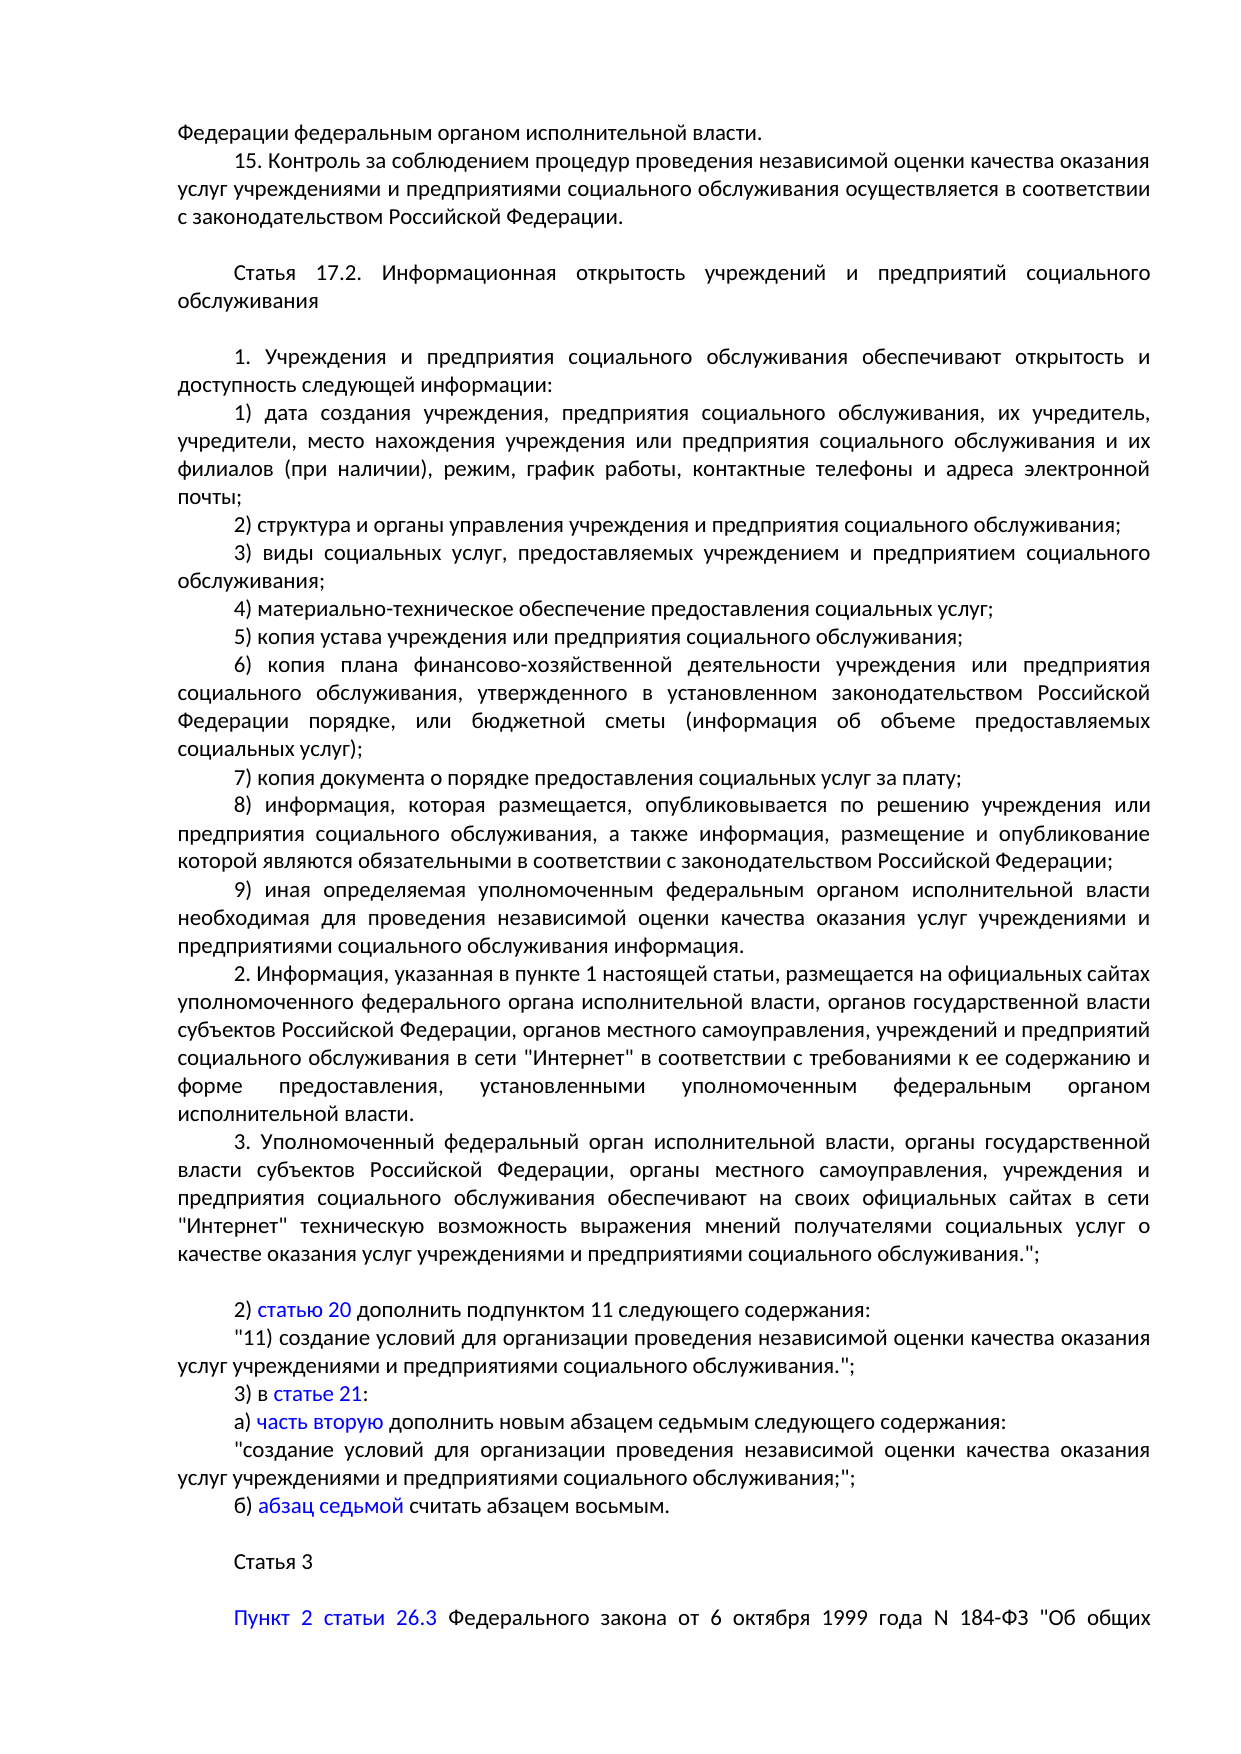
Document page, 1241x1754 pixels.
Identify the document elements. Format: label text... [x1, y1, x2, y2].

text 8) информация, которая размещается, опубликовывается по решению учреждения или предприятия социального обслуживания, а также информация, размещение и опубликование которой являются обязательными в соответствии с законодательством Российской Федерации; [177, 791, 1152, 875]
text Статья 17.2. Информационная открытость учреждений и предприятий социального обслуживания [177, 258, 1152, 314]
text 9) иная определяемая уполномоченным федеральным органом исполнительной власти необходимая для проведения независимой оценки качества оказания услуг учреждениями и предприятиями социального обслуживания информация. [177, 875, 1152, 959]
text 3) виды социальных услуг, предоставляемых учреждением и предприятием социального обслуживания; [177, 538, 1152, 594]
text б) абзац седьмой считать абзацем восьмым. [177, 1491, 1152, 1519]
text а) часть вторую дополнить новым абзацем седьмым следующего содержания: [177, 1407, 1152, 1435]
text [177, 118, 1152, 146]
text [177, 1603, 1152, 1631]
text 15. Контроль за соблюдением процедур проведения независимой оценки качества оказания услуг учреждениями и предприятиями социального обслуживания осуществляется в соответствии с законодательством Российской Федерации. [177, 146, 1152, 230]
text 1. Учреждения и предприятия социального обслуживания обеспечивают открытость и доступность следующей информации: [177, 342, 1152, 398]
text 3. Уполномоченный федеральный орган исполнительной власти, органы государственной власти субъектов Российской Федерации, органы местного самоуправления, учреждения и предприятия социального обслуживания обеспечивают на своих официальных сайтах в сети "Интернет" техническую возможность выражения мнений получателями социальных услуг о качестве оказания услуг учреждениями и предприятиями социального обслуживания."; [177, 1127, 1152, 1267]
text 1) дата создания учреждения, предприятия социального обслуживания, их учредитель, учредители, место нахождения учреждения или предприятия социального обслуживания и их филиалов (при наличии), режим, график работы, контактные телефоны и адреса электронной почты; [177, 398, 1152, 510]
text 3) в статье 21: [177, 1379, 1152, 1407]
text 4) материально-техническое обеспечение предоставления социальных услуг; [177, 594, 1152, 622]
text 6) копия плана финансово-хозяйственной деятельности учреждения или предприятия социального обслуживания, утвержденного в установленном законодательством Российской Федерации порядке, или бюджетной сметы (информация об объеме предоставляемых социальных услуг); [177, 651, 1152, 763]
text 7) копия документа о порядке предоставления социальных услуг за плату; [177, 763, 1152, 791]
text "11) создание условий для организации проведения независимой оценки качества оказания услуг учреждениями и предприятиями социального обслуживания."; [177, 1323, 1152, 1379]
text 5) копия устава учреждения или предприятия социального обслуживания; [177, 622, 1152, 651]
text 2) статью 20 дополнить подпунктом 11 следующего содержания: [177, 1295, 1152, 1323]
text "создание условий для организации проведения независимой оценки качества оказания услуг учреждениями и предприятиями социального обслуживания;"; [177, 1435, 1152, 1491]
text 2) структура и органы управления учреждения и предприятия социального обслуживания; [177, 510, 1152, 538]
text 2. Информация, указанная в пункте 1 настоящей статьи, размещается на официальных сайтах уполномоченного федерального органа исполнительной власти, органов государственной власти субъектов Российской Федерации, органов местного самоуправления, учреждений и предприятий социального обслуживания в сети "Интернет" в соответствии с требованиями к ее содержанию и форме предоставления, установленными уполномоченным федеральным органом исполнительной власти. [177, 959, 1152, 1127]
text Статья 3 [177, 1547, 1152, 1575]
